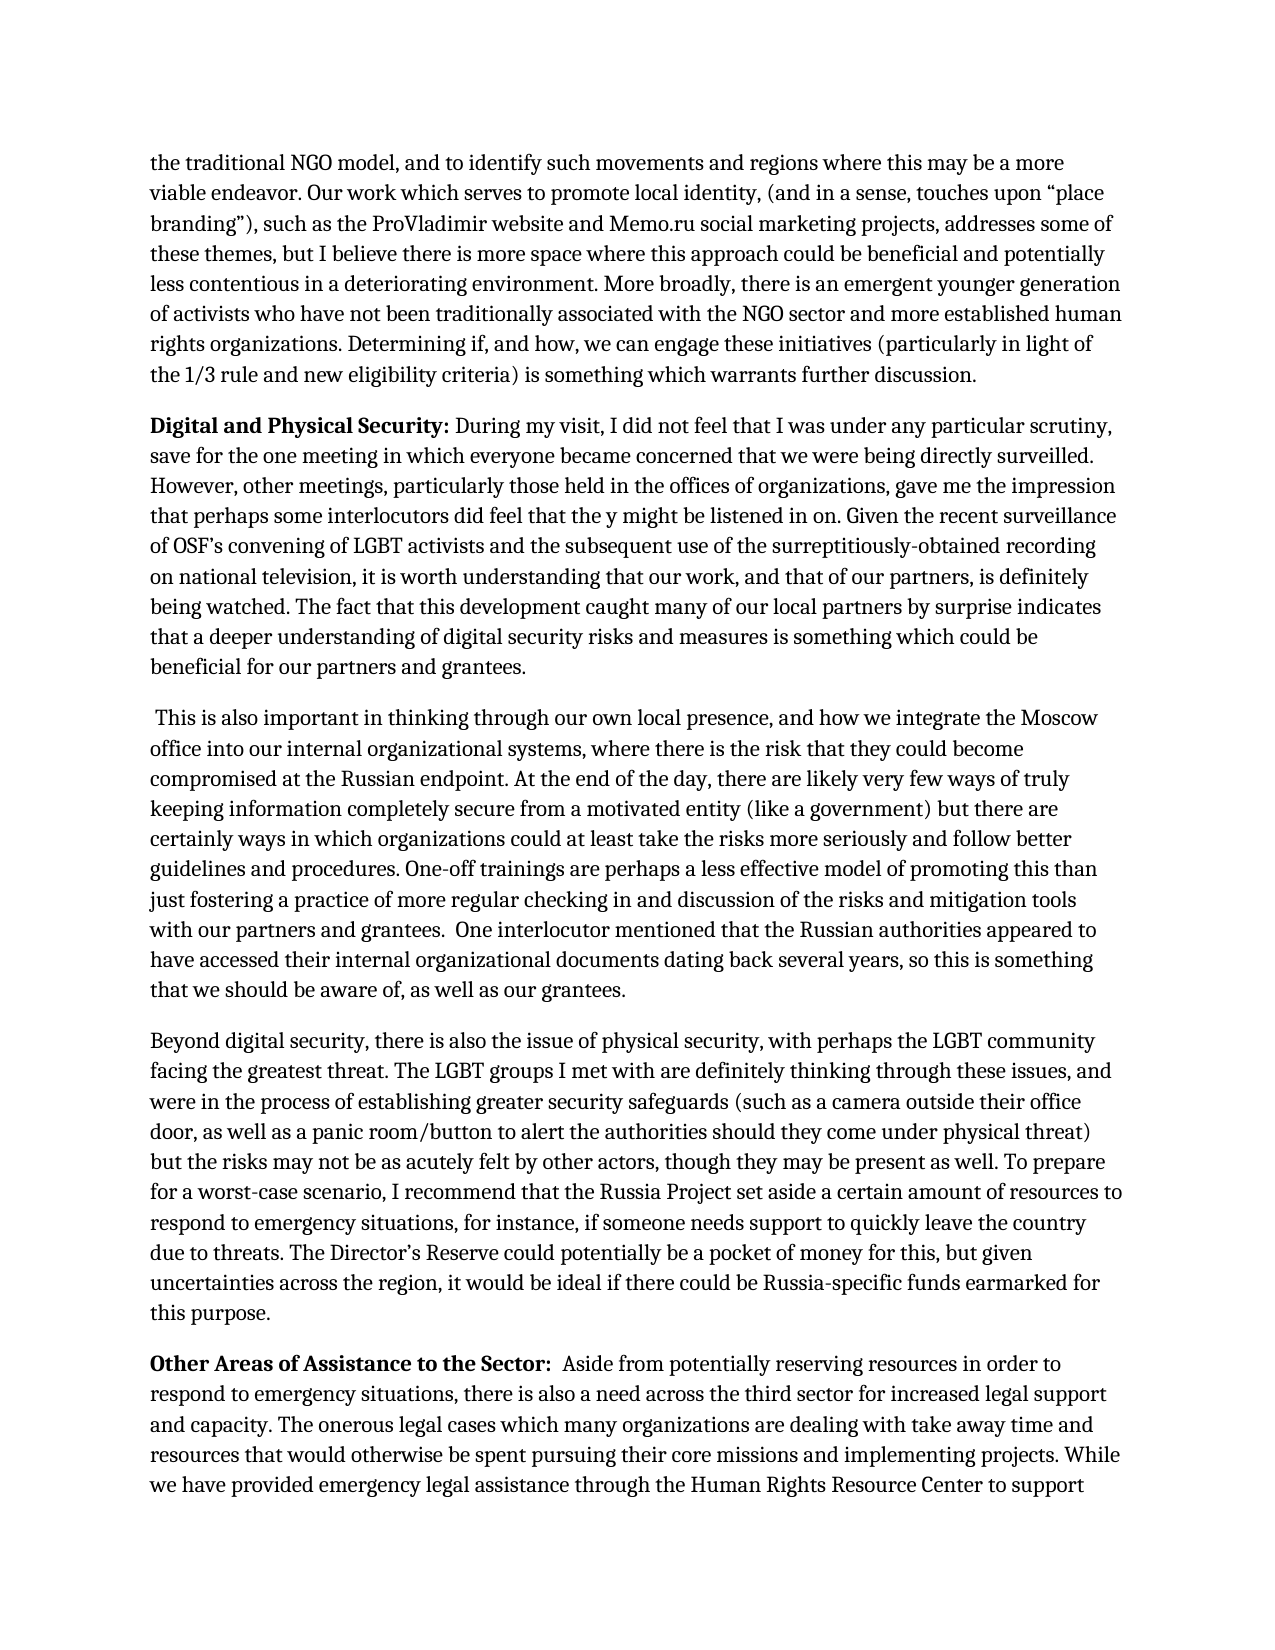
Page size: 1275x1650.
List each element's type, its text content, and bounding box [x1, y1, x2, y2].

text Beyond digital security, there is also the issue of physical security, with perhaps the LGBT community facing the greatest threat. The LGBT groups I met with are definitely thinking through these issues, and were in the process of establishing greater security safeguards (such as a camera outside their office door, as well as a panic room/button to alert the authorities should they come under physical threat) but the risks may not be as acutely felt by other actors, though they may be present as well. To prepare for a worst-case scenario, I recommend that the Russia Project set aside a certain amount of resources to respond to emergency situations, for instance, if someone needs support to quickly leave the country due to threats. The Director’s Reserve could potentially be a pocket of money for this, but given uncertainties across the region, it would be ideal if there could be Russia-specific funds earmarked for this purpose. [150, 1028, 1125, 1326]
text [150, 1351, 1125, 1498]
text Digital and Physical Security: During my visit, I did not feel that I was under any particular scrutiny, save for the one meeting in which everyone became concerned that we were being directly surveilled. However, other meetings, particularly those held in the offices of organizations, gave me the impression that perhaps some interlocutors did feel that the y might be listened in on. Given the recent surveillance of OSF’s convening of LGBT activists and the subsequent use of the surreptitiously-obtained recording on national television, it is worth understanding that our work, and that of our partners, is definitely being watched. The fact that this development caught many of our local partners by surprise indicates that a deeper understanding of digital security risks and measures is something which could be beneficial for our partners and grantees. [150, 412, 1125, 681]
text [150, 150, 1125, 388]
text This is also important in thinking through our own local presence, and how we integrate the Moscow office into our internal organizational systems, where there is the risk that they could become compromised at the Russian endpoint. At the end of the day, there are likely very few ways of truly keeping information completely secure from a motivated entity (like a government) but there are certainly ways in which organizations could at least take the risks more seriously and follow better guidelines and procedures. One-off trainings are perhaps a less effective model of promoting this than just fostering a practice of more regular checking in and discussion of the risks and mitigation tools with our partners and grantees. One interlocutor mentioned that the Russian authorities appeared to have accessed their internal organizational documents dating back several years, so this is something that we should be aware of, as well as our grantees. [150, 705, 1125, 1003]
